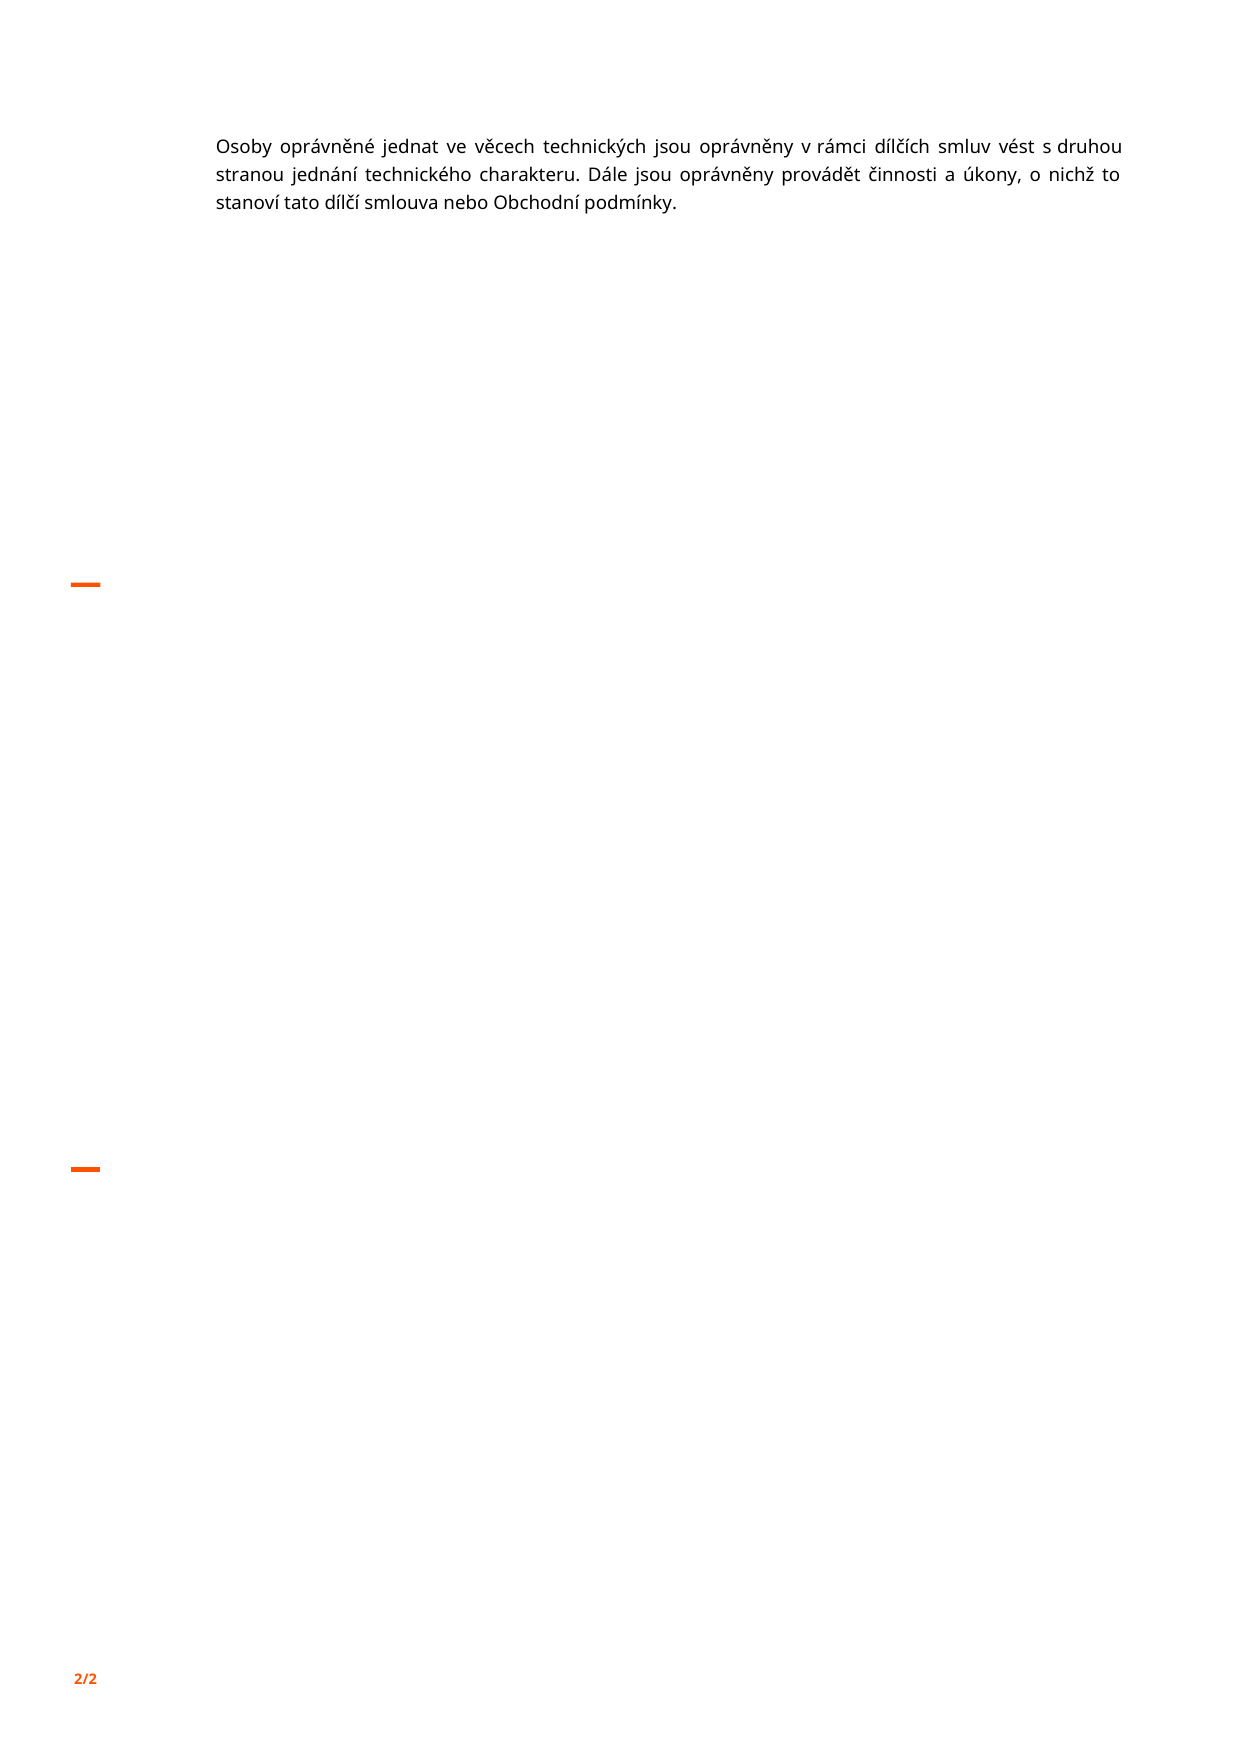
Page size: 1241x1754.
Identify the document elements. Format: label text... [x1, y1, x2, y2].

text Osoby oprávněné jednat ve věcech technických jsou oprávněny v rámci dílčích smluv vést s druhou stranou jednání technického charakteru. Dále jsou oprávněny provádět činnosti a úkony, o nichž to stanoví tato dílčí smlouva nebo Obchodní podmínky. [216, 133, 1122, 215]
